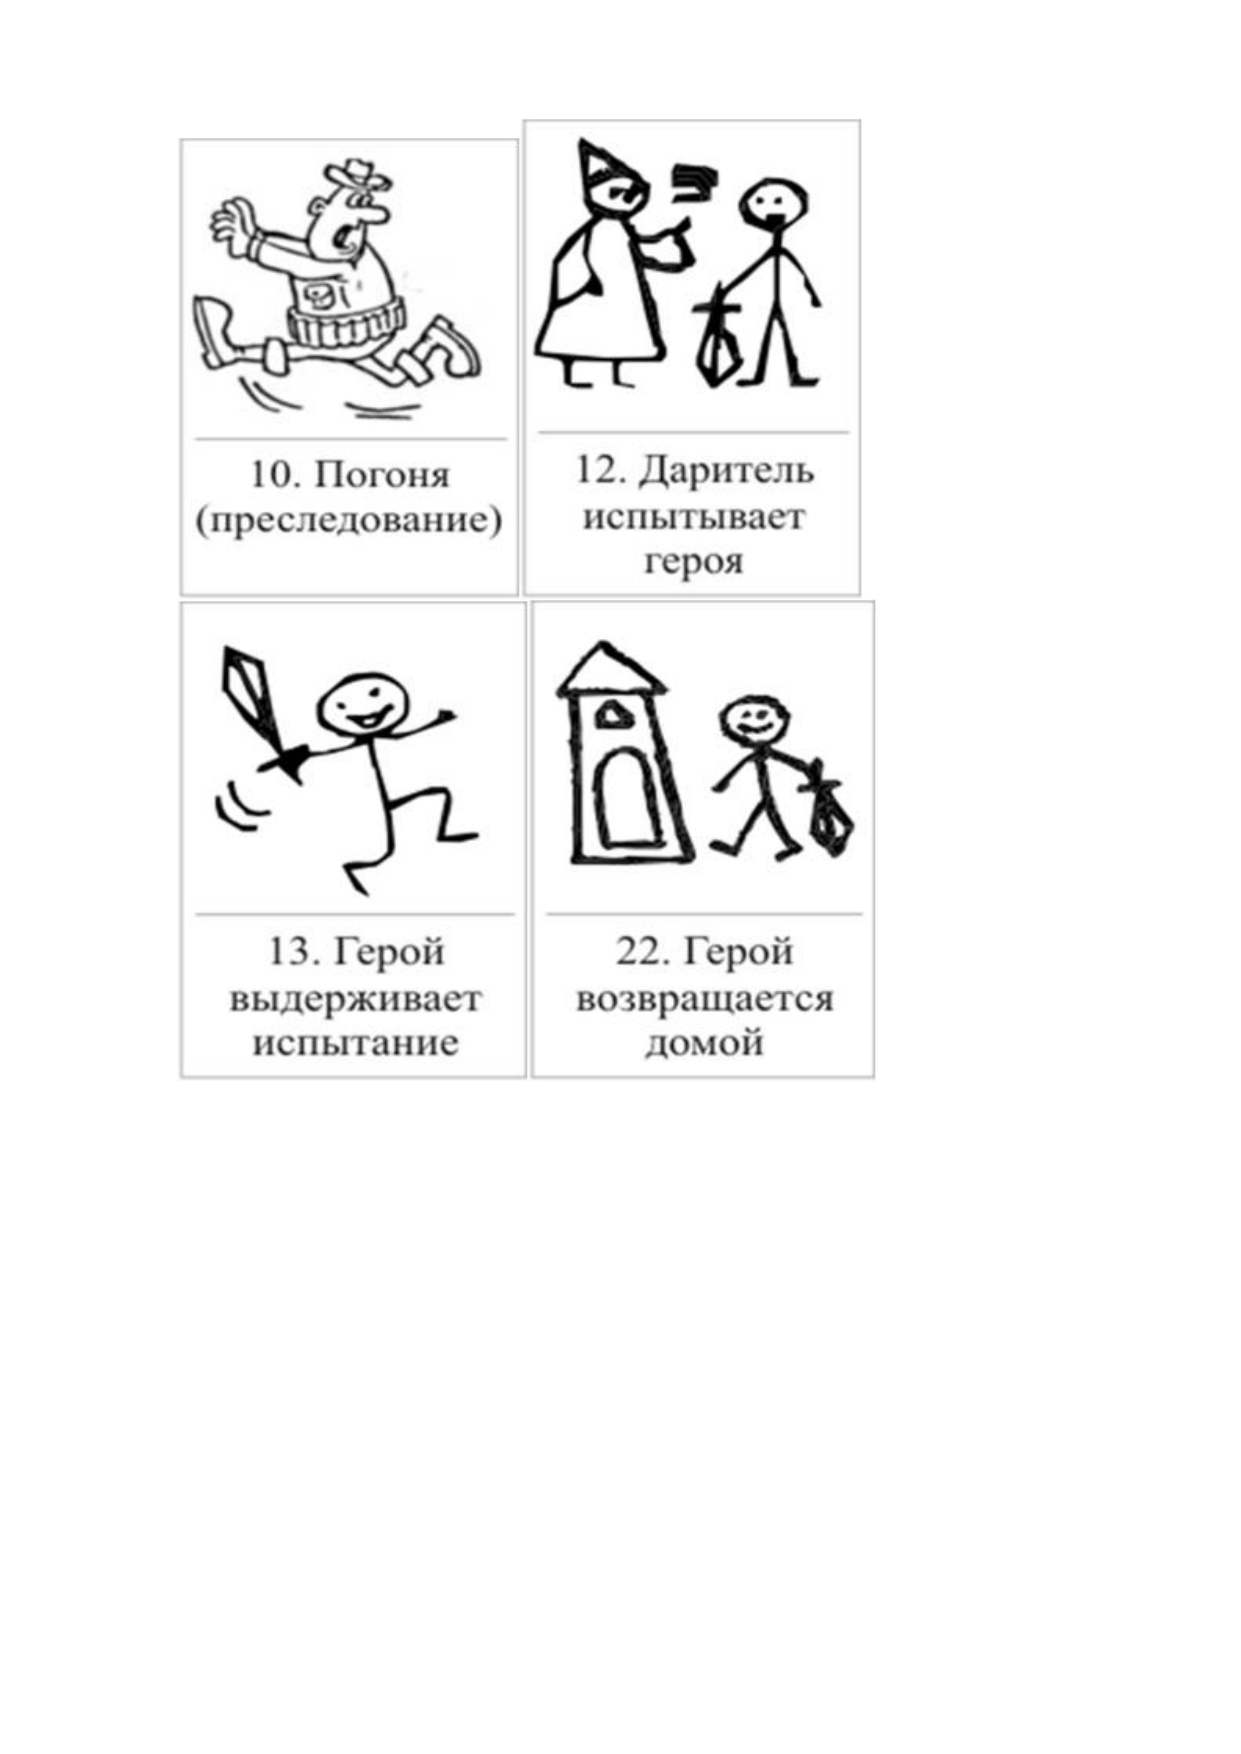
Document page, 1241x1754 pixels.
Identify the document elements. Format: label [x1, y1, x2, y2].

picture [177, 118, 877, 1082]
